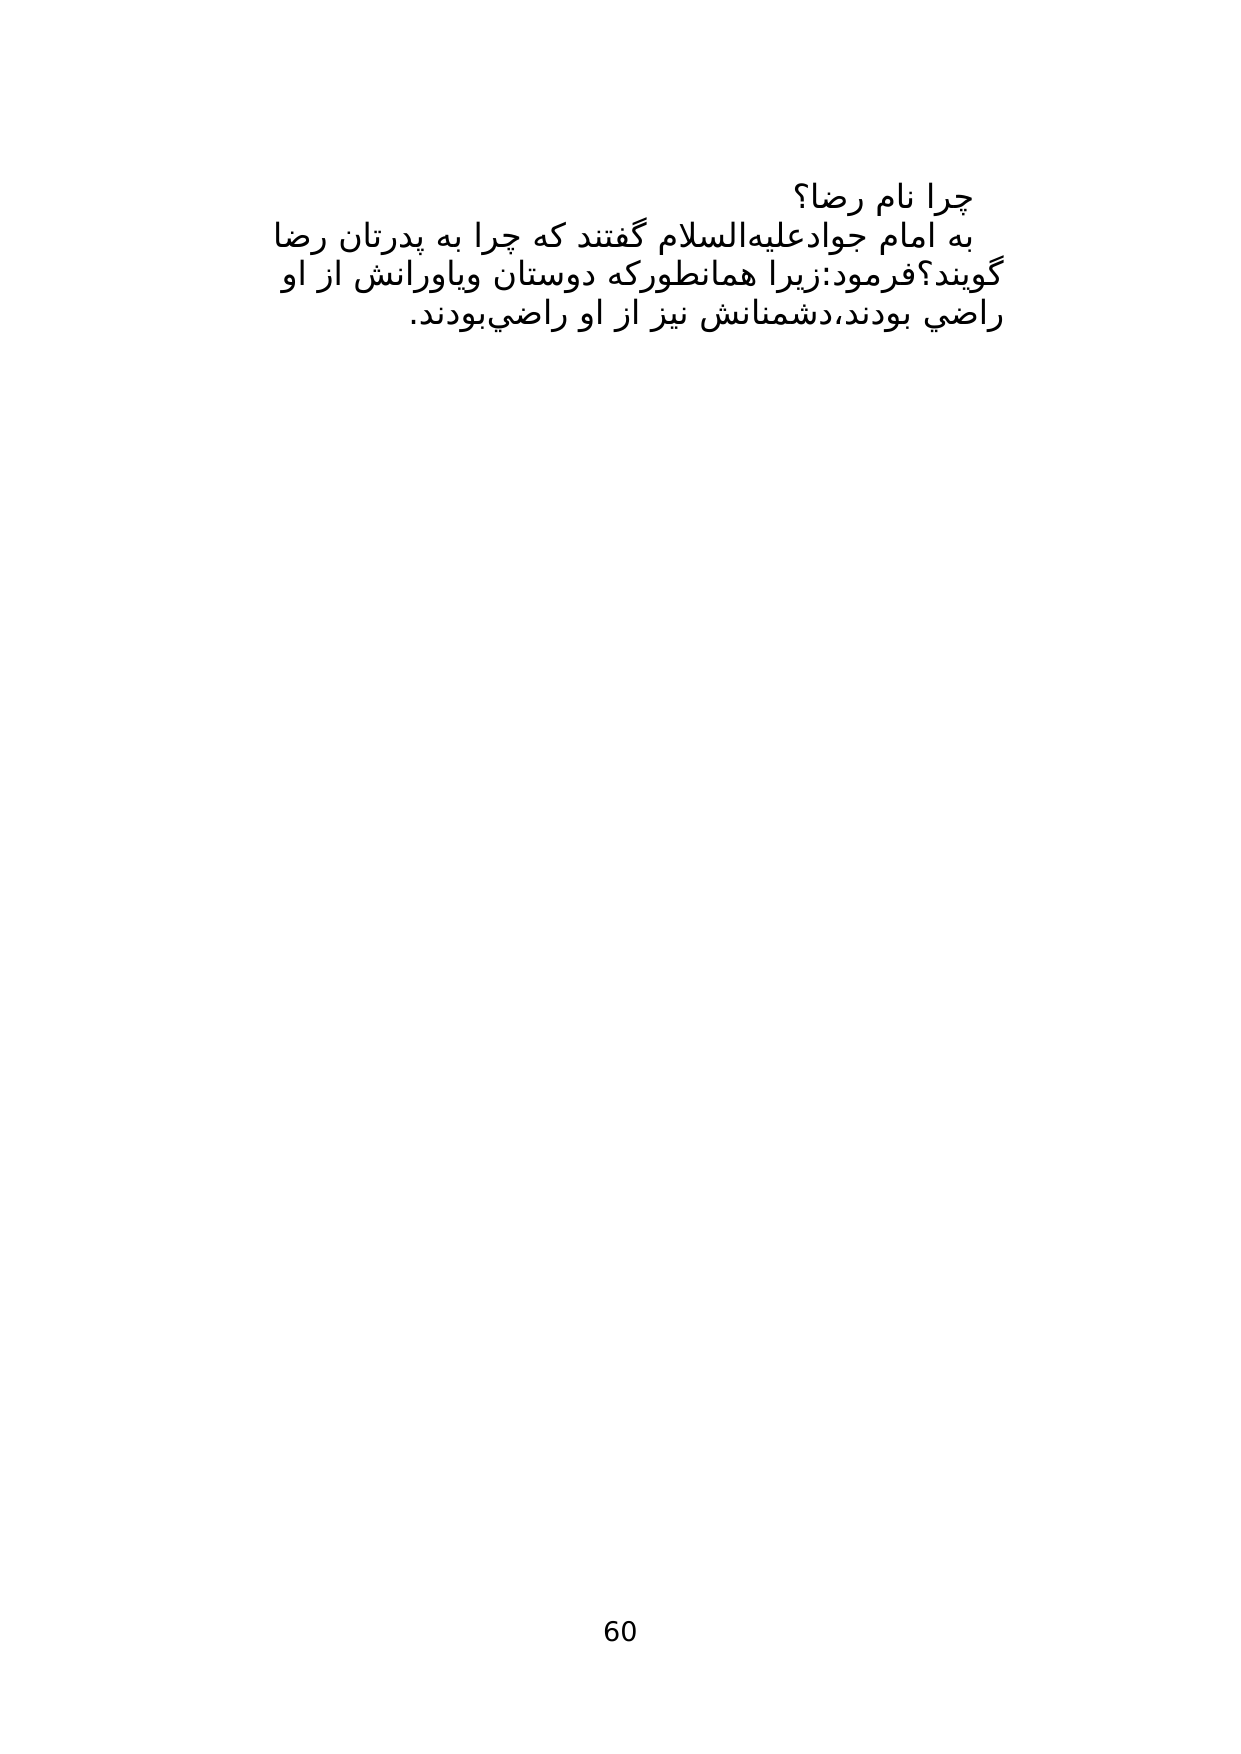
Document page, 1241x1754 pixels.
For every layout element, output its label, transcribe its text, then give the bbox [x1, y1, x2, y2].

text چرا نام‌ رضا؟ [236, 177, 1004, 216]
text به‌ امام‌ جوادعليه‌السلام گفتند كه‌ چرا به‌ پدرتان‌ رضا گويند؟فرمود:زيرا همانطوركه‌ دوستان‌ وياورانش‌ از او راضي‌ بودند،دشمنانش‌ نيز از او راضي‌بودند. [236, 216, 1004, 333]
